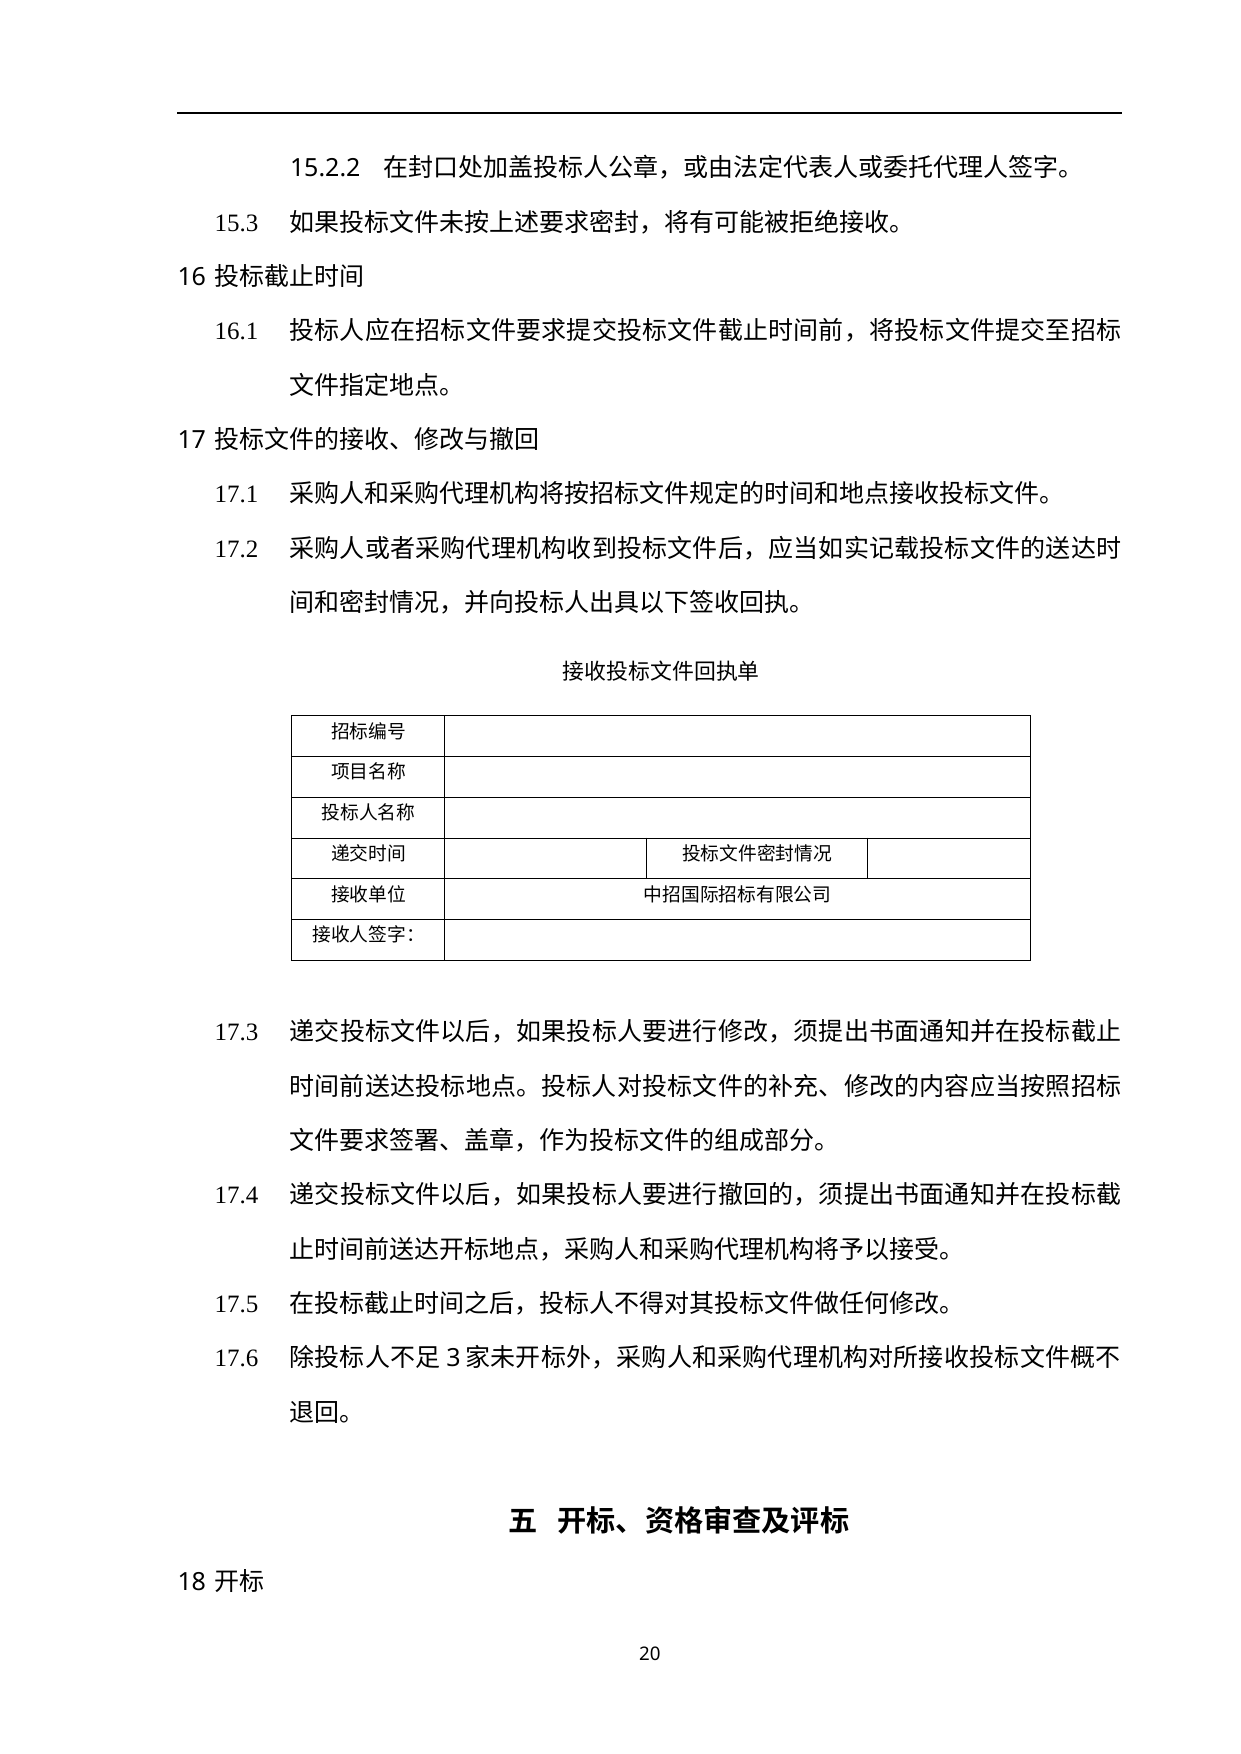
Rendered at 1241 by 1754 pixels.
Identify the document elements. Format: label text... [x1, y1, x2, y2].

table_header 接收投标文件回执单 [292, 637, 1030, 715]
table_cell 接收人签字： [292, 920, 444, 959]
table_cell [868, 839, 1030, 878]
list 在封口处加盖投标人公章，或由法定代表人或委托代理人签字。 [290, 148, 1122, 184]
table_cell 中招国际招标有限公司 [445, 879, 1030, 919]
table_cell 招标编号 [292, 716, 444, 756]
list 投标文件的接收、修改与撤回 [177, 419, 1122, 456]
table_cell [445, 757, 1030, 797]
table_cell 投标人名称 [292, 798, 444, 837]
table_cell 递交时间 [292, 839, 444, 878]
table_cell [445, 920, 1030, 959]
list 递交投标文件以后，如果投标人要进行撤回的，须提出书面通知并在投标截止时间前送达开标地点，采购人和采购代理机构将予以接受。 [214, 1175, 1122, 1265]
list 在投标截止时间之后，投标人不得对其投标文件做任何修改。 [214, 1283, 1122, 1320]
table_cell [445, 716, 1030, 756]
list 投标截止时间 [177, 256, 1122, 293]
list 递交投标文件以后，如果投标人要进行修改，须提出书面通知并在投标截止时间前送达投标地点。投标人对投标文件的补充、修改的内容应当按照招标文件要求签署、盖章，作为投标文件的组成部分。 [214, 1012, 1122, 1157]
list 除投标人不足3家未开标外，采购人和采购代理机构对所接收投标文件概不退回。 [214, 1338, 1122, 1428]
subtitle 五 开标、资格审查及评标 [177, 1498, 1122, 1540]
table_cell [445, 839, 646, 878]
list 采购人和采购代理机构将按招标文件规定的时间和地点接收投标文件。 [214, 474, 1122, 510]
list 采购人或者采购代理机构收到投标文件后，应当如实记载投标文件的送达时间和密封情况，并向投标人出具以下签收回执。 [214, 528, 1122, 619]
list 投标人应在招标文件要求提交投标文件截止时间前，将投标文件提交至招标文件指定地点。 [214, 311, 1122, 401]
table_cell [445, 798, 1030, 837]
table_cell 投标文件密封情况 [647, 839, 867, 878]
list 开标 [177, 1561, 1122, 1597]
table_cell 接收单位 [292, 879, 444, 919]
table_cell 项目名称 [292, 757, 444, 797]
list 如果投标文件未按上述要求密封，将有可能被拒绝接收。 [214, 202, 1122, 238]
